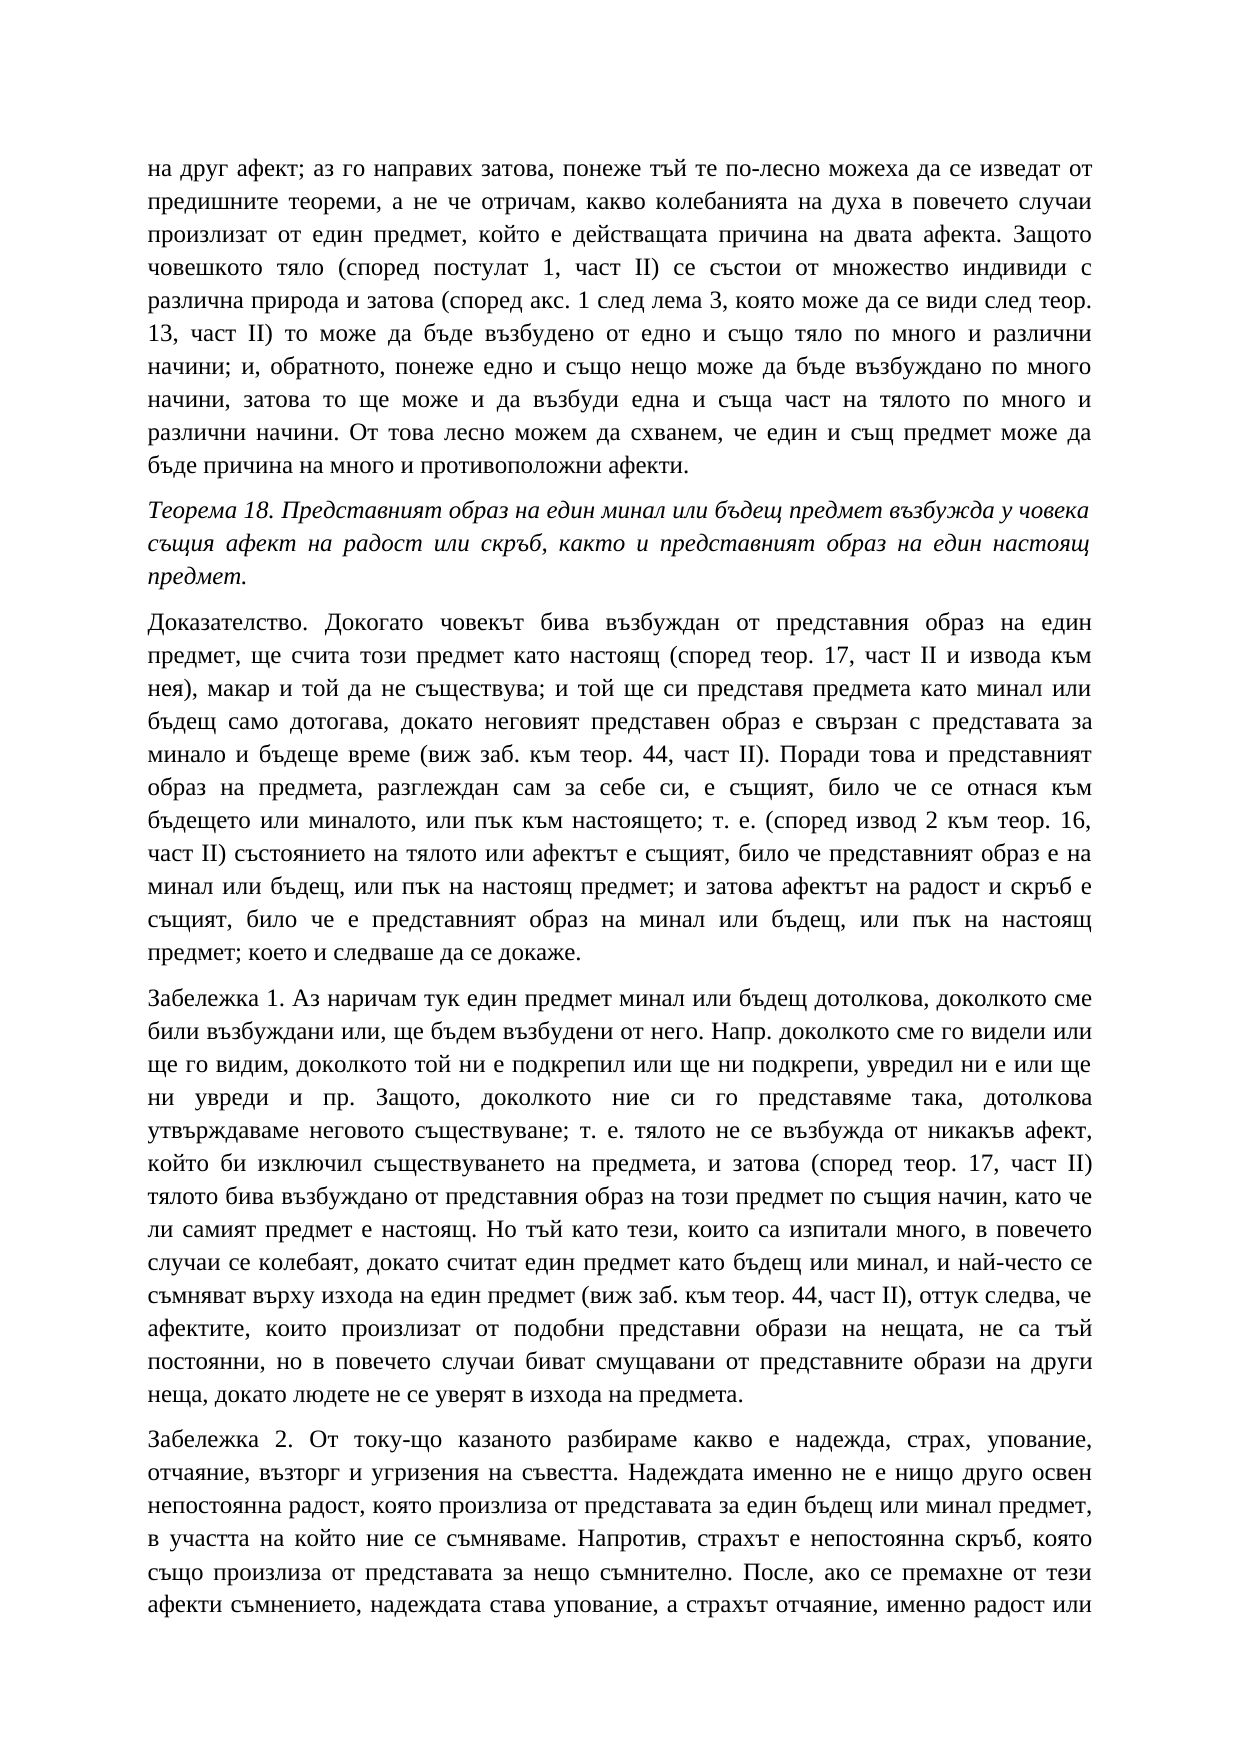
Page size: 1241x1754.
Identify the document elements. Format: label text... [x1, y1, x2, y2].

text Доказателство. Докогато човекът бива възбуждан от представния образ на един предмет, ще счита този предмет като настоящ (според теор. 17, част II и извода към нея), макар и той да не съществува; и той ще си представя предмета като минал или бъдещ само дотогава, докато неговият представен образ е свързан с представата за минало и бъдеще време (виж заб. към теор. 44, част II). Поради това и представният образ на предмета, разглеждан сам за себе си, е същият, било че се отнася към бъдещето или миналото, или пък към настоящето; т. е. (според извод 2 към теор. 16, част II) състоянието на тялото или афектът е същият, било че представният образ е на минал или бъдещ, или пък на настоящ предмет; и затова афектът на радост и скръб е същият, било че е представният образ на минал или бъдещ, или пък на настоящ предмет; което и следваше да се докаже. [147, 607, 1093, 966]
text Забележка 1. Аз наричам тук един предмет минал или бъдещ дотолкова, доколкото сме били възбуждани или, ще бъдем възбудени от него. Напр. доколкото сме го видели или ще го видим, доколкото той ни е подкрепил или ще ни подкрепи, увредил ни е или ще ни увреди и пр. Защото, доколкото ние си го представяме така, дотолкова утвърждаваме неговото съществуване; т. е. тялото не се възбужда от никакъв афект, който би изключил съществуването на предмета, и затова (според теор. 17, част II) тялото бива възбуждано от представния образ на този предмет по същия начин, като че ли самият предмет е настоящ. Но тъй като тези, които са изпитали много, в повечето случаи се колебаят, докато считат един предмет като бъдещ или минал, и най-често се съмняват върху изхода на един предмет (виж заб. към теор. 44, част II), оттук следва, че афектите, които произлизат от подобни представни образи на нещата, не са тъй постоянни, но в повечето случаи биват смущавани от представните образи на други неща, докато людете не се уверят в изхода на предмета. [147, 983, 1093, 1408]
text Теорема 18. Представният образ на един минал или бъдещ предмет възбужда у човека същия афект на радост или скръб, както и представният образ на един настоящ предмет. [147, 495, 1093, 590]
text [147, 153, 1093, 479]
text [147, 1424, 1093, 1618]
